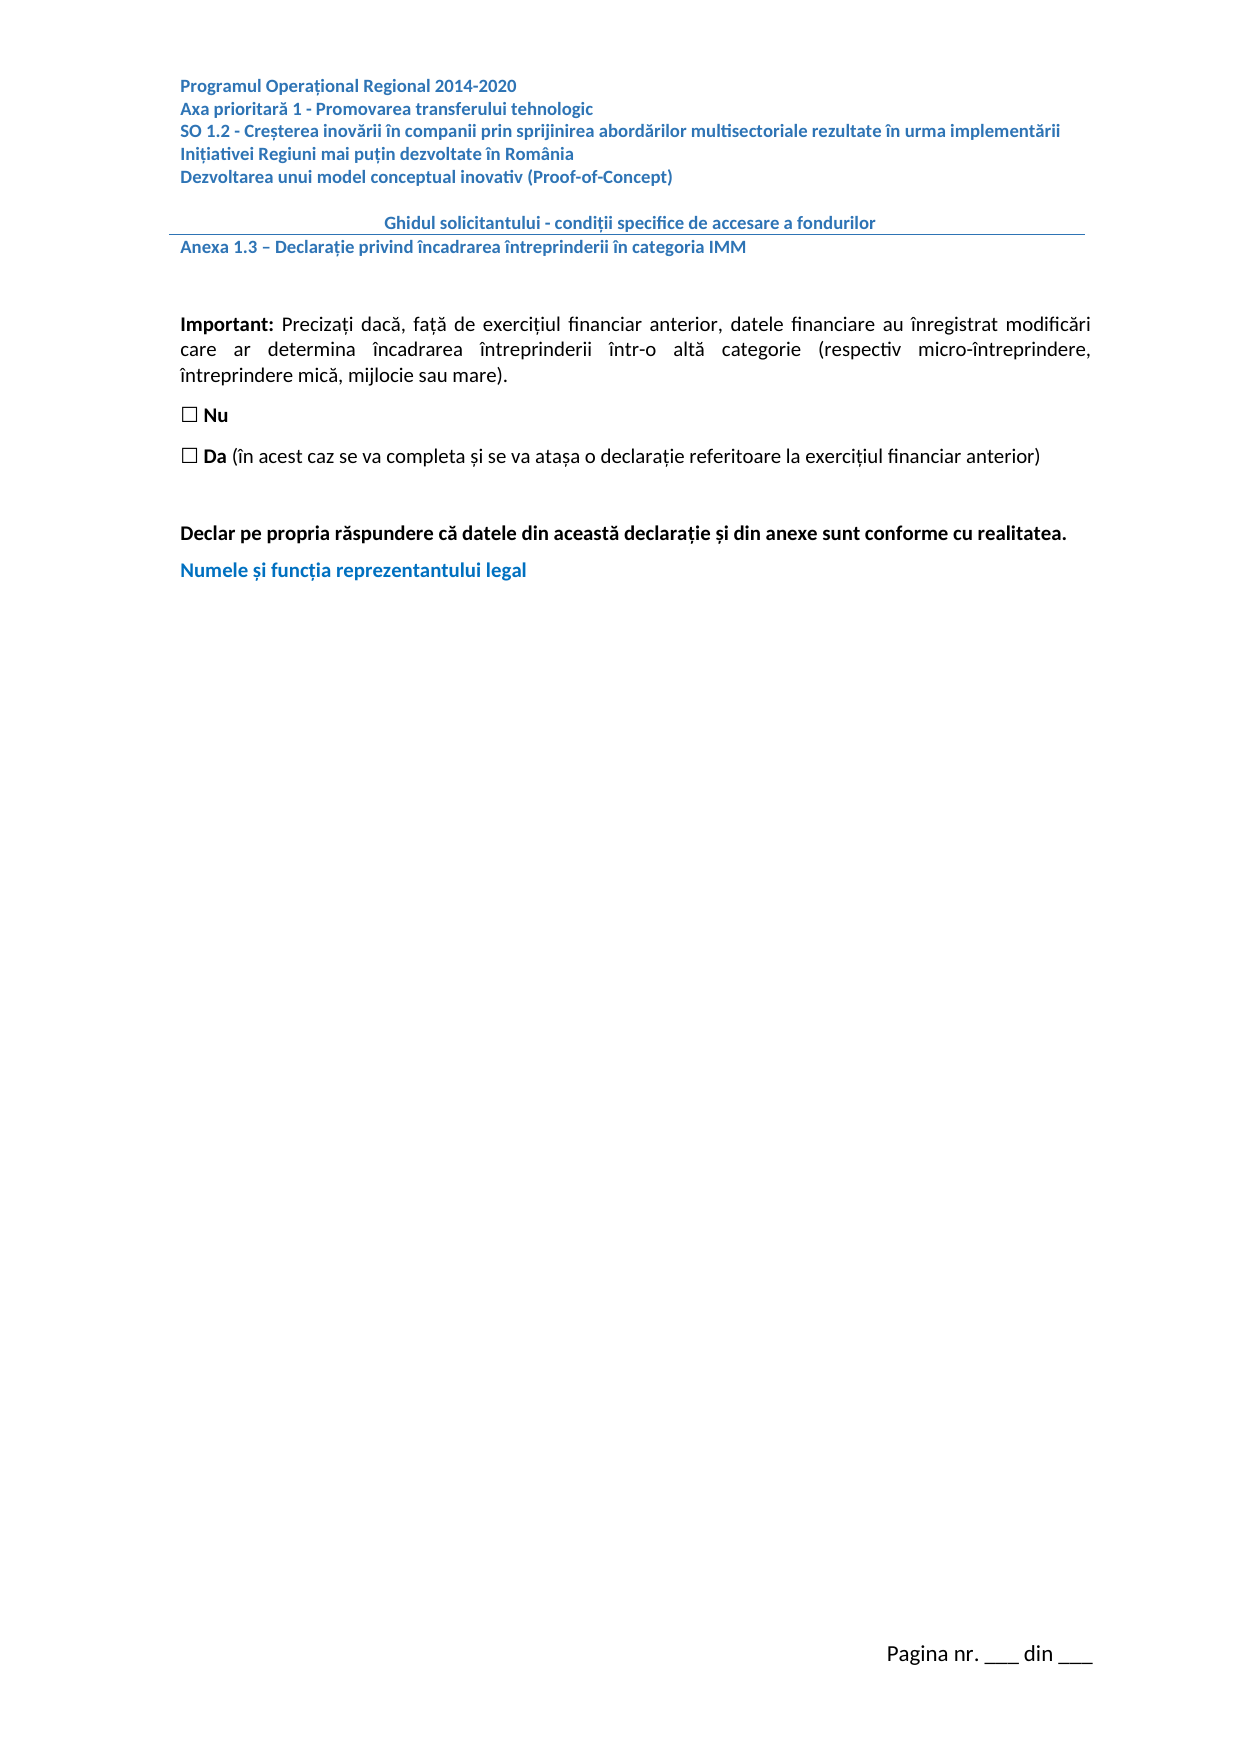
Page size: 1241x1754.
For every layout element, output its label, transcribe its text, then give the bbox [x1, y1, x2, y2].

text Numele și funcția reprezentantului legal [180, 558, 1093, 583]
text Important: Precizaţi dacă, faţă de exerciţiul financiar anterior, datele financiare au înregistrat modificări care ar determina încadrarea întreprinderii într-o altă categorie (respectiv micro-întreprindere, întreprindere mică, mijlocie sau mare). [180, 311, 1093, 387]
text Da (în acest caz se va completa şi se va ataşa o declaraţie referitoare la exerciţiul financiar anterior) [180, 441, 1093, 469]
text Declar pe propria răspundere că datele din această declaraţie şi din anexe sunt conforme cu realitatea. [180, 520, 1093, 545]
text Nu [180, 400, 1093, 428]
